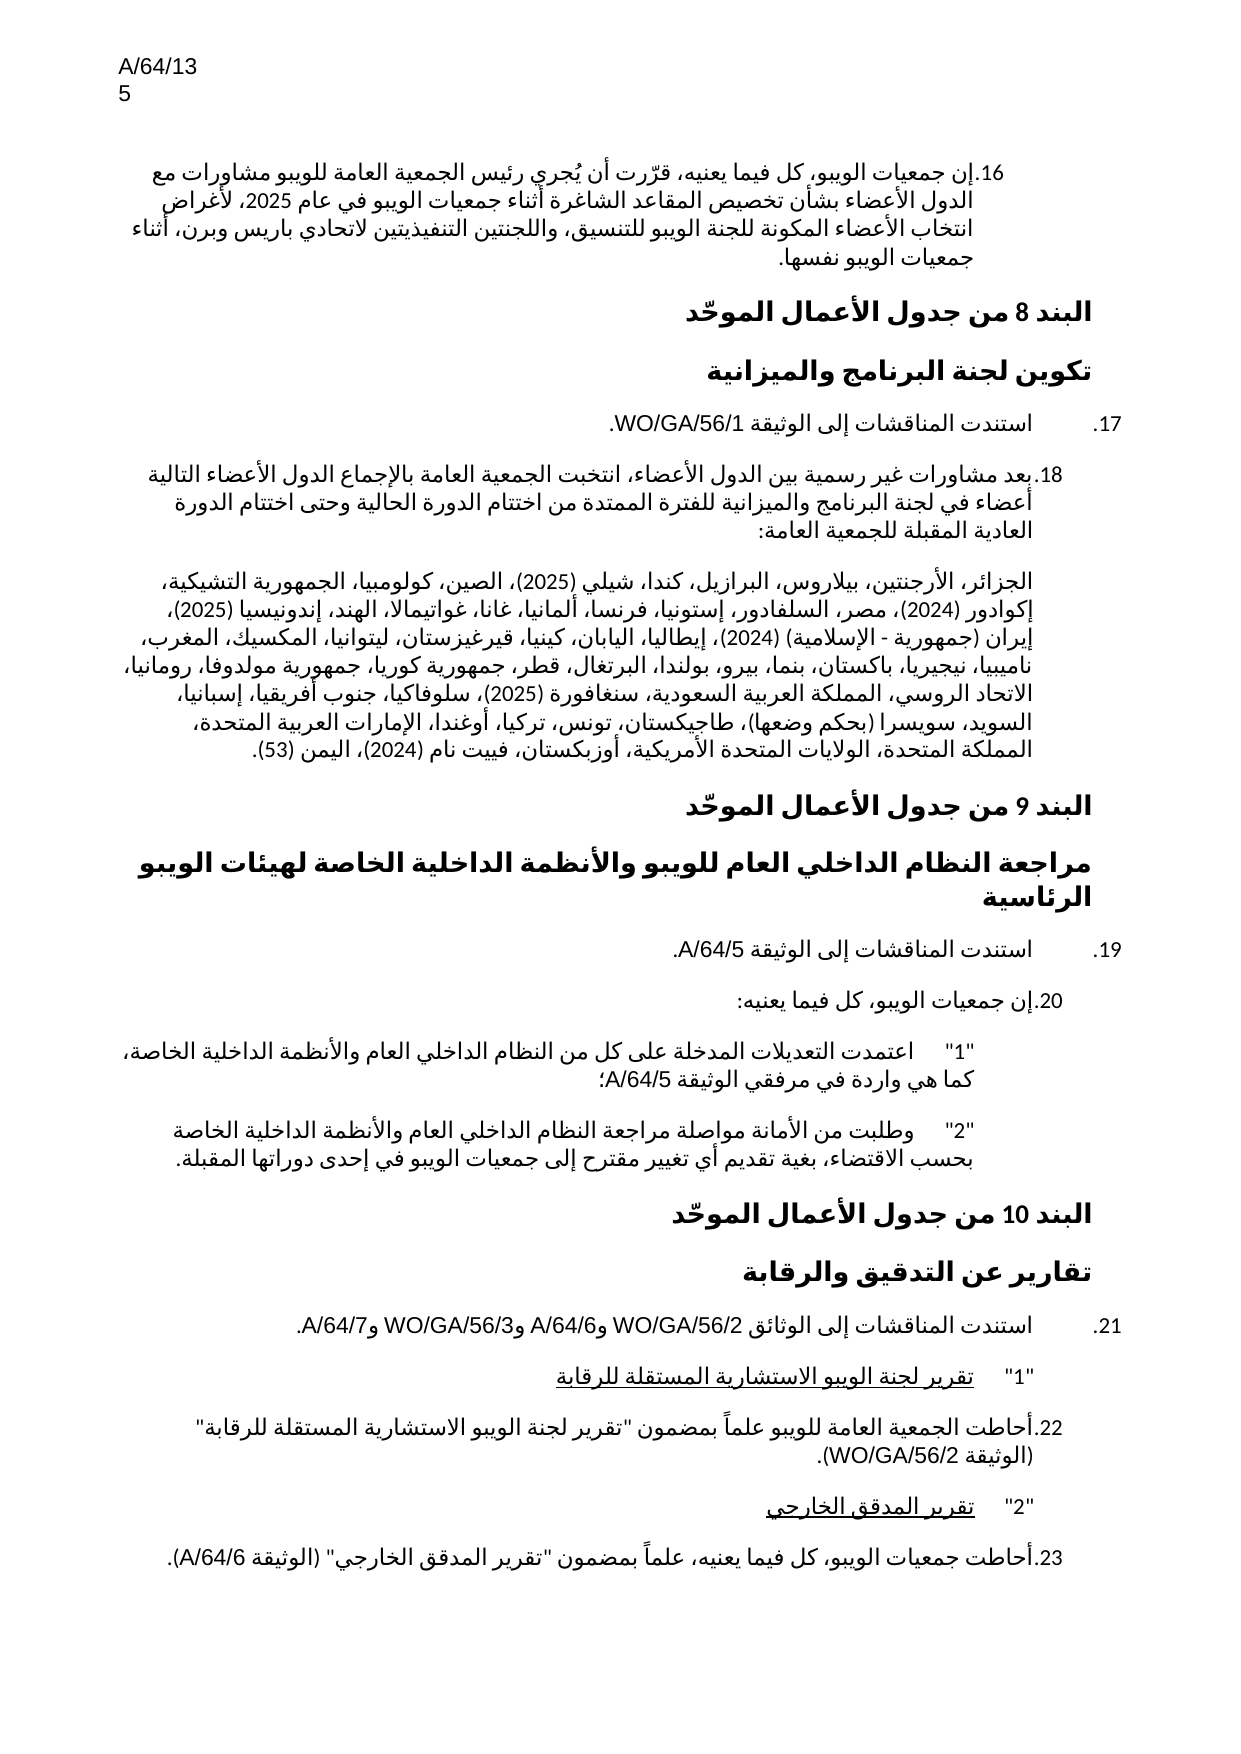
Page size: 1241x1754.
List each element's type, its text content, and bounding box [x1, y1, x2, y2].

text أحاطت جمعيات الويبو، كل فيما يعنيه، علماً بمضمون "تقرير المدقق الخارجي" (الوثيقة A/64/6). [118, 1543, 1033, 1571]
text مراجعة النظام الداخلي العام للويبو والأنظمة الداخلية الخاصة لهيئات الويبو الرئاسية [118, 847, 1092, 913]
text أحاطت الجمعية العامة للويبو علماً بمضمون "تقرير لجنة الويبو الاستشارية المستقلة للرقابة" (الوثيقة WO/GA/56/2). [118, 1413, 1033, 1469]
text البند 9 من جدول الأعمال الموحّد [118, 789, 1092, 822]
text البند 8 من جدول الأعمال الموحّد [118, 296, 1092, 329]
text "2" تقرير المدقق الخارجي [118, 1492, 1034, 1520]
text الجزائر، الأرجنتين، بيلاروس، البرازيل، كندا، شيلي (2025)، الصين، كولومبيا، الجمهورية التشيكية، إكوادور (2024)، مصر، السلفادور، إستونيا، فرنسا، ألمانيا، غانا، غواتيمالا، الهند، إندونيسيا (2025)، إيران (جمهورية - الإسلامية) (2024)، إيطاليا، اليابان، كينيا، قيرغيزستان، ليتوانيا، المكسيك، المغرب، ناميبيا، نيجيريا، باكستان، بنما، بيرو، بولندا، البرتغال، قطر، جمهورية كوريا، جمهورية مولدوفا، رومانيا، الاتحاد الروسي، المملكة العربية السعودية، سنغافورة (2025)، سلوفاكيا، جنوب أفريقيا، إسبانيا، السويد، سويسرا (بحكم وضعها)، طاجيكستان، تونس، تركيا، أوغندا، الإمارات العربية المتحدة، المملكة المتحدة، الولايات المتحدة الأمريكية، أوزبكستان، فييت نام (2024)، اليمن (53). [118, 567, 1033, 764]
text إن جمعيات الويبو، كل فيما يعنيه: [118, 987, 1033, 1014]
text استندت المناقشات إلى الوثيقة WO/GA/56/1. [118, 409, 1092, 438]
text "2" وطلبت من الأمانة مواصلة مراجعة النظام الداخلي العام والأنظمة الداخلية الخاصة بحسب الاقتضاء، بغية تقديم أي تغيير مقترح إلى جمعيات الويبو في إحدى دوراتها المقبلة. [118, 1116, 974, 1172]
text تقارير عن التدقيق والرقابة [118, 1256, 1092, 1288]
text البند 10 من جدول الأعمال الموحّد [118, 1197, 1092, 1231]
text استندت المناقشات إلى الوثائق WO/GA/56/2 وA/64/6 وWO/GA/56/3 وA/64/7. [118, 1311, 1092, 1339]
text إن جمعيات الويبو، كل فيما يعنيه، قرّرت أن يُجري رئيس الجمعية العامة للويبو مشاورات مع الدول الأعضاء بشأن تخصيص المقاعد الشاغرة أثناء جمعيات الويبو في عام 2025، لأغراض انتخاب الأعضاء المكونة للجنة الويبو للتنسيق، واللجنتين التنفيذيتين لاتحادي باريس وبرن، أثناء جمعيات الويبو نفسها. [118, 158, 974, 271]
text تكوين لجنة البرنامج والميزانية [118, 354, 1092, 387]
text استندت المناقشات إلى الوثيقة A/64/5. [118, 936, 1092, 964]
text "1" اعتمدت التعديلات المدخلة على كل من النظام الداخلي العام والأنظمة الداخلية الخاصة، كما هي واردة في مرفقي الوثيقة A/64/5؛ [118, 1037, 974, 1093]
text بعد مشاورات غير رسمية بين الدول الأعضاء، انتخبت الجمعية العامة بالإجماع الدول الأعضاء التالية أعضاء في لجنة البرنامج والميزانية للفترة الممتدة من اختتام الدورة الحالية وحتى اختتام الدورة العادية المقبلة للجمعية العامة: [118, 461, 1033, 544]
text "1" تقرير لجنة الويبو الاستشارية المستقلة للرقابة [118, 1362, 1034, 1390]
